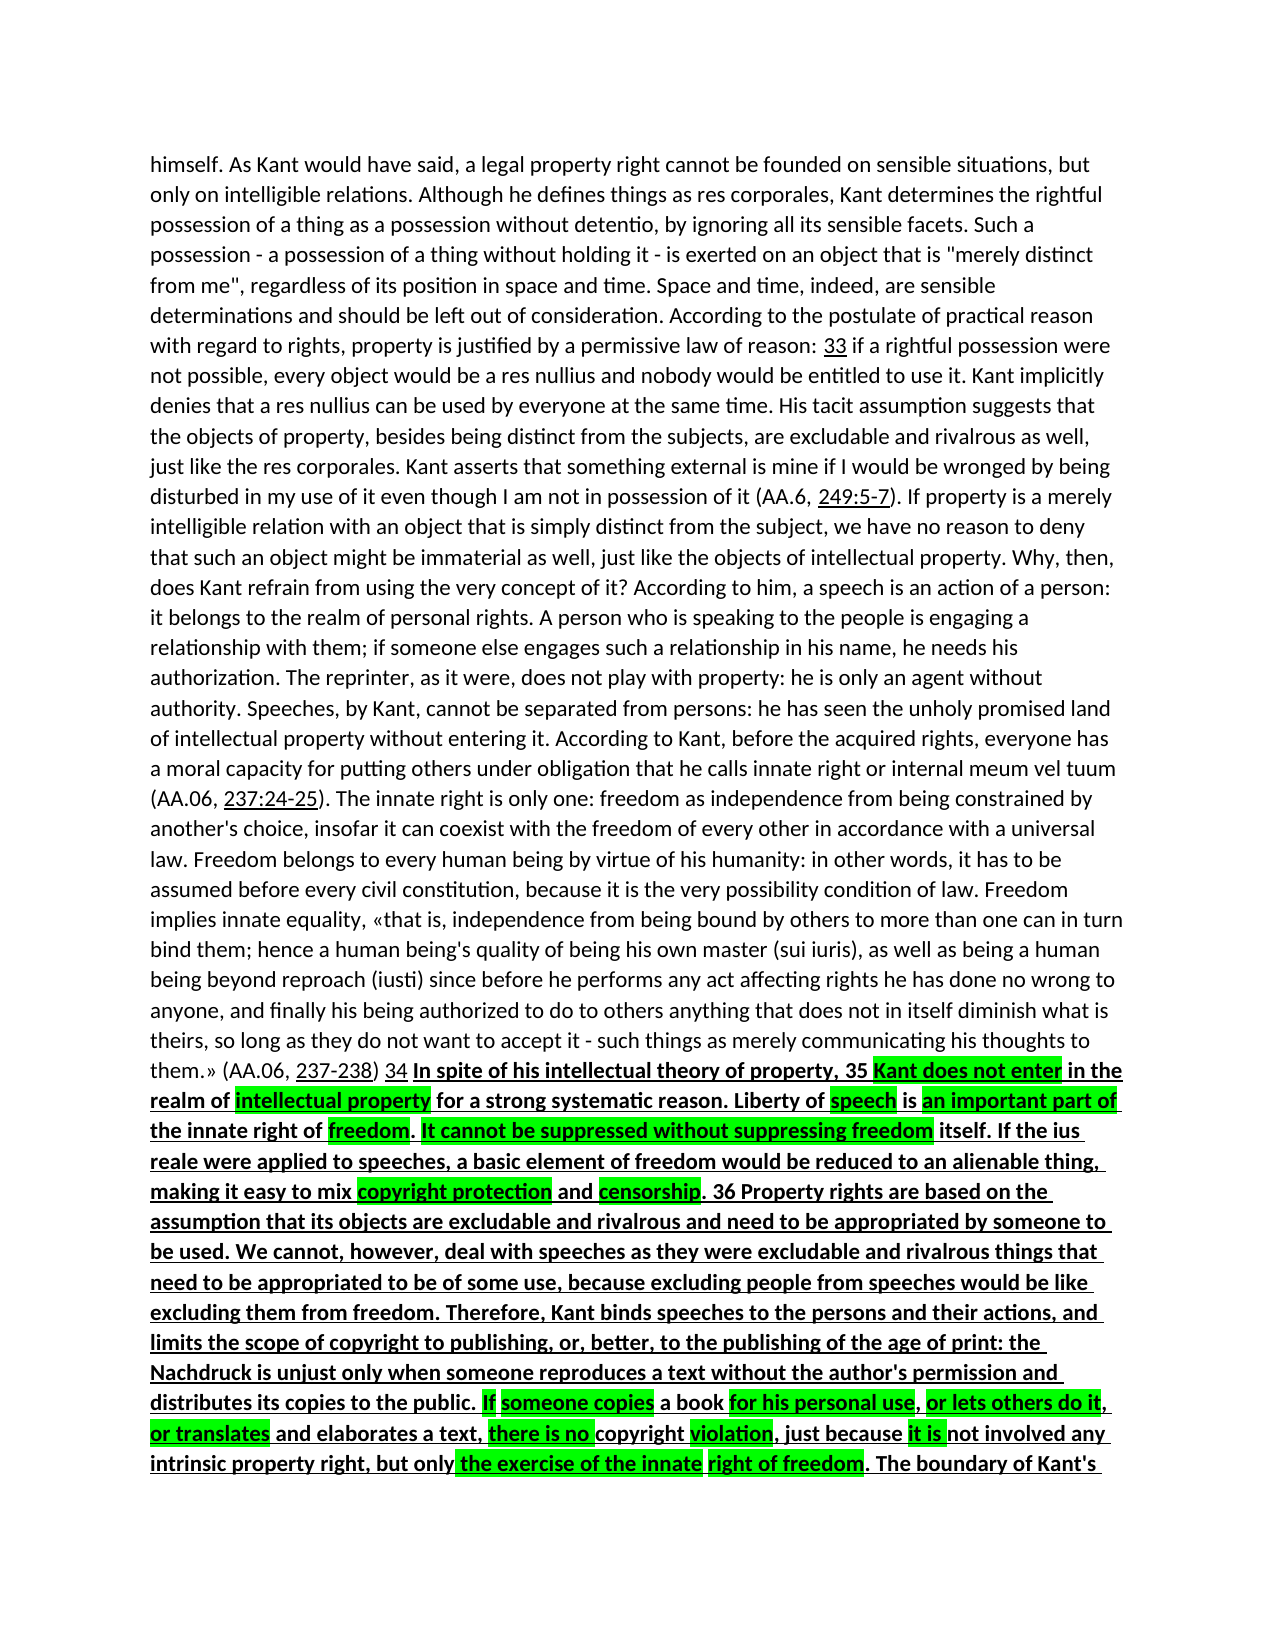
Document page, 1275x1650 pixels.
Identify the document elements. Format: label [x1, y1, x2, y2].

text [150, 150, 1125, 1477]
